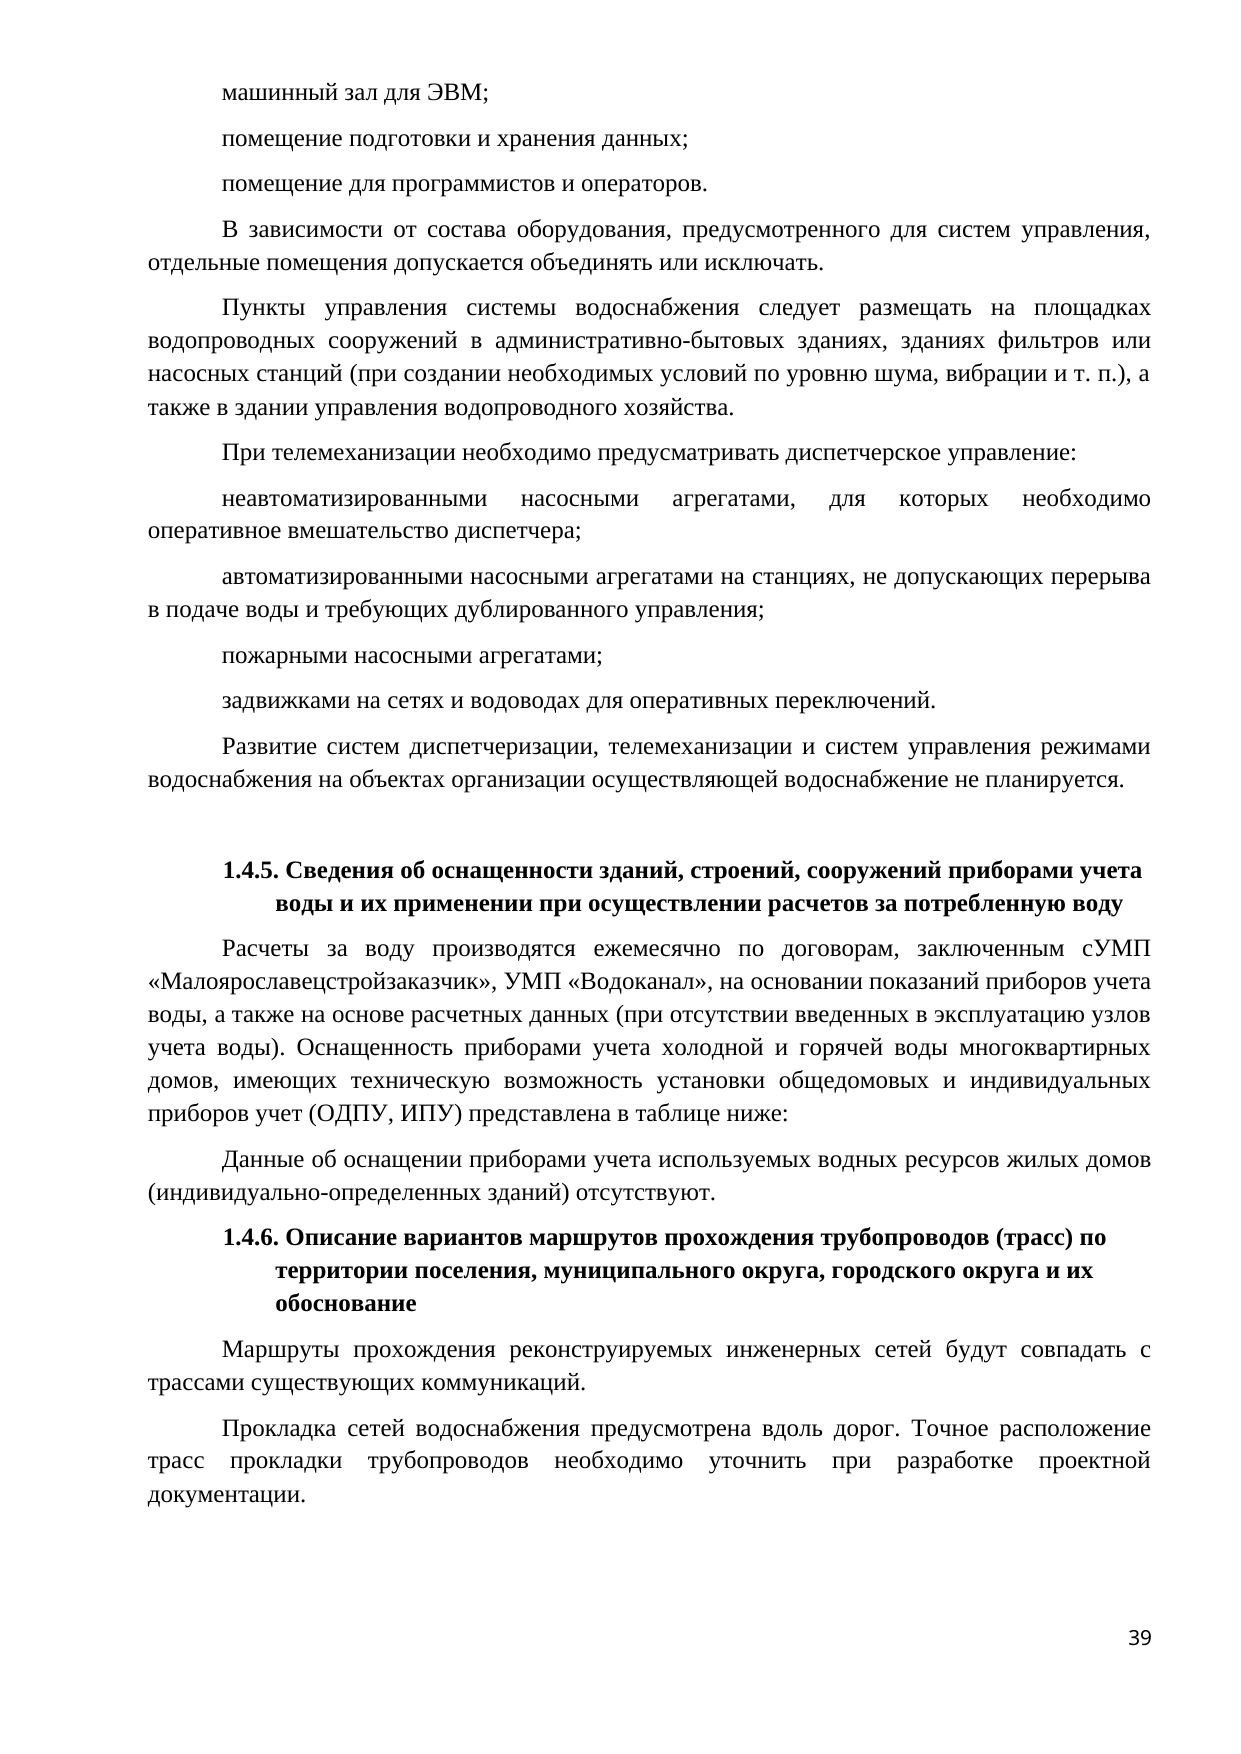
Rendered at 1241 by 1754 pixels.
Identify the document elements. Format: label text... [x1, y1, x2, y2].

text задвижками на сетях и водоводах для оперативных переключений. [148, 685, 1152, 714]
text помещение подготовки и хранения данных; [148, 123, 1152, 152]
text неавтоматизированными насосными агрегатами, для которых необходимо оперативное вмешательство диспетчера; [148, 483, 1152, 544]
text При телемеханизации необходимо предусматривать диспетчерское управление: [148, 437, 1152, 466]
text Прокладка сетей водоснабжения предусмотрена вдоль дорог. Точное расположение трасс прокладки трубопроводов необходимо уточнить при разработке проектной документации. [148, 1413, 1152, 1507]
text машинный зал для ЭВМ; [148, 77, 1152, 106]
list 1.4.6. Описание вариантов маршрутов прохождения трубопроводов (трасс) по территории поселения, муниципального округа, городского округа и их обоснование [223, 1222, 1152, 1317]
text Расчеты за воду производятся ежемесячно по договорам, заключенным сУМП «Малоярославецстройзаказчик», УМП «Водоканал», на основании показаний приборов учета воды, а также на основе расчетных данных (при отсутствии введенных в эксплуатацию узлов учета воды). Оснащенность приборами учета холодной и горячей воды многоквартирных домов, имеющих техническую возможность установки общедомовых и индивидуальных приборов учет (ОДПУ, ИПУ) представлена в таблице ниже: [148, 933, 1152, 1127]
text В зависимости от состава оборудования, предусмотренного для систем управления, отдельные помещения допускается объединять или исключать. [148, 214, 1152, 276]
text Пункты управления системы водоснабжения следует размещать на площадках водопроводных сооружений в административно-бытовых зданиях, зданиях фильтров или насосных станций (при создании необходимых условий по уровню шума, вибрации и т. п.), а также в здании управления водопроводного хозяйства. [148, 292, 1152, 420]
text пожарными насосными агрегатами; [148, 640, 1152, 668]
list 1.4.5. Сведения об оснащенности зданий, строений, сооружений приборами учета воды и их применении при осуществлении расчетов за потребленную воду [223, 855, 1152, 917]
text Развитие систем диспетчеризации, телемеханизации и систем управления режимами водоснабжения на объектах организации осуществляющей водоснабжение не планируется. [148, 731, 1152, 792]
text помещение для программистов и операторов. [148, 168, 1152, 197]
text автоматизированными насосными агрегатами на станциях, не допускающих перерыва в подаче воды и требующих дублированного управления; [148, 561, 1152, 623]
text Данные об оснащении приборами учета используемых водных ресурсов жилых домов (индивидуально-определенных зданий) отсутствуют. [148, 1144, 1152, 1206]
text Маршруты прохождения реконструируемых инженерных сетей будут совпадать с трассами существующих коммуникаций. [148, 1334, 1152, 1396]
